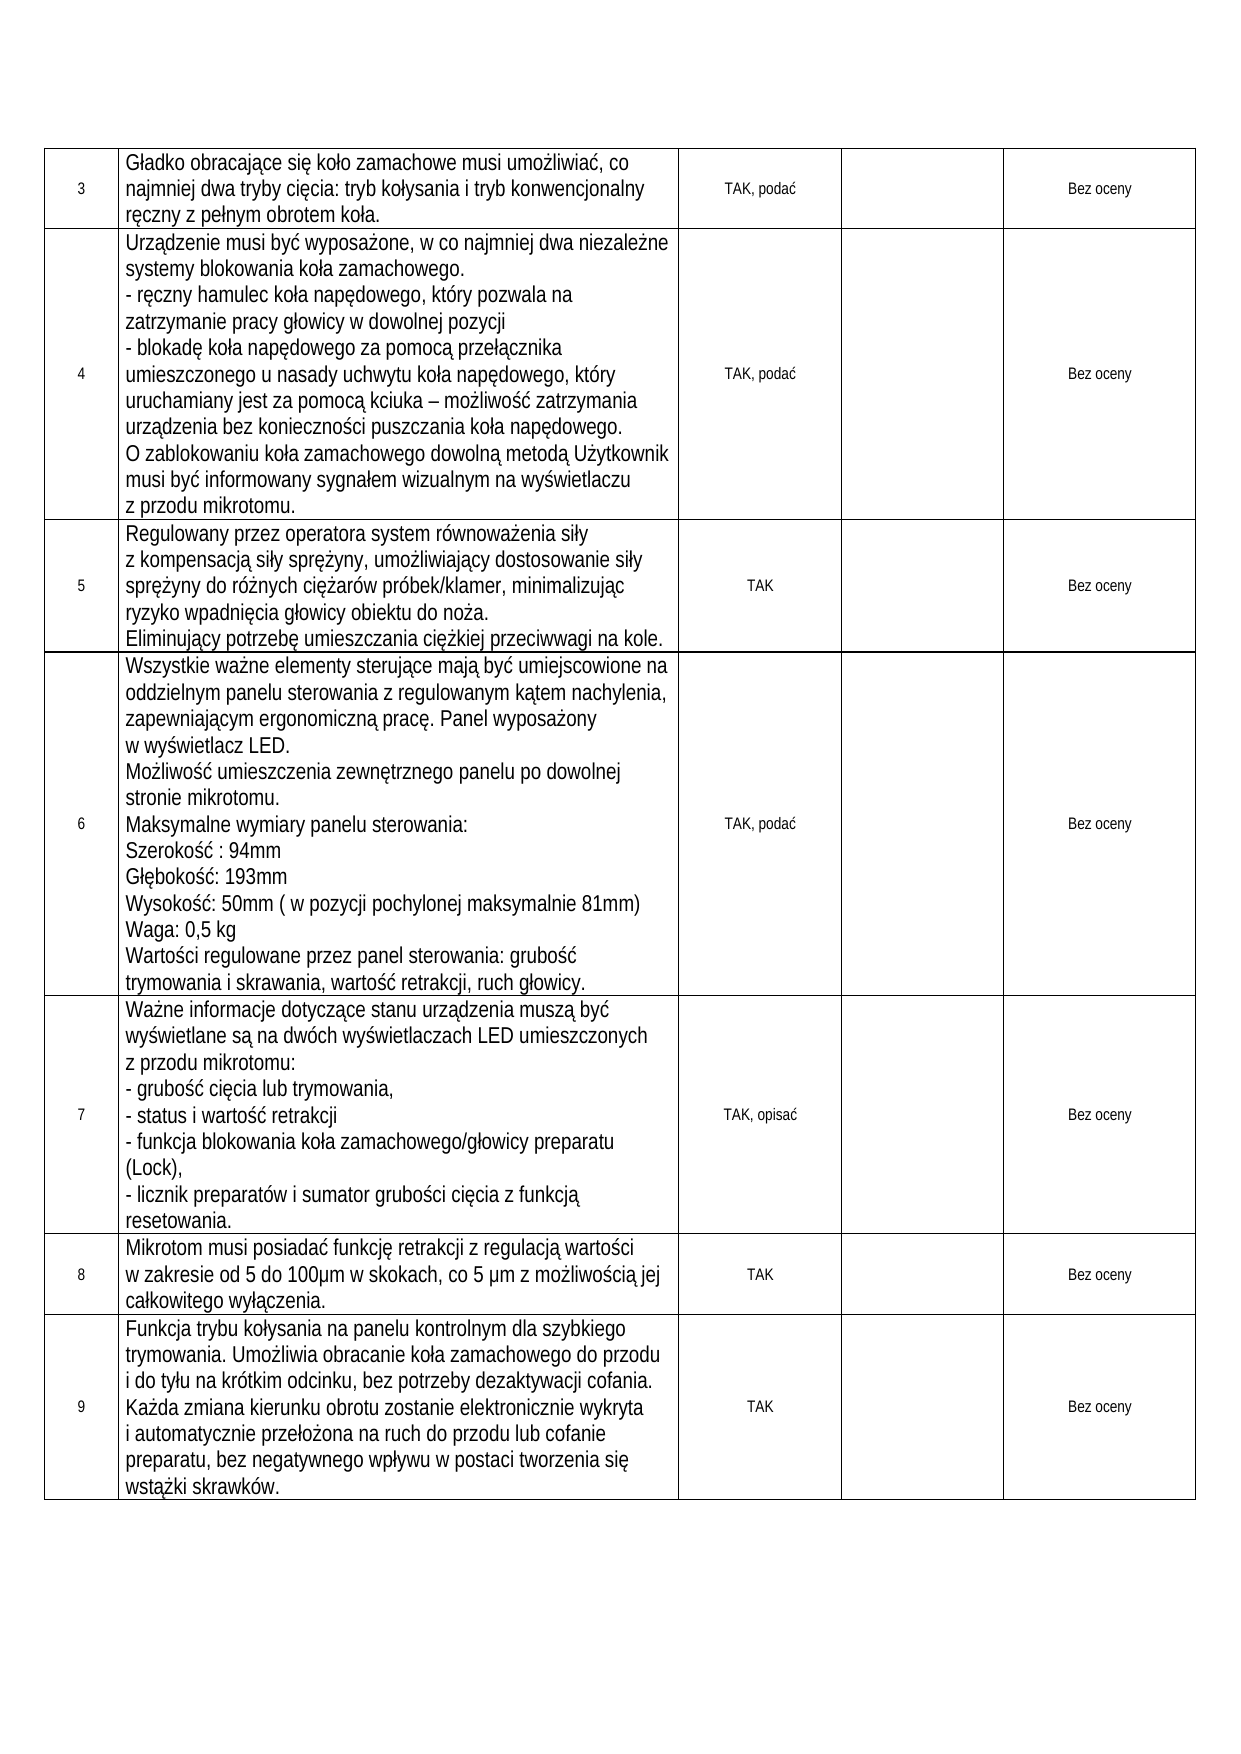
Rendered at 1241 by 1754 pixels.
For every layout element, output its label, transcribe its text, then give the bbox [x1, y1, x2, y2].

table_cell Bez oceny [1004, 149, 1195, 228]
table_cell Bez oceny [1004, 229, 1195, 519]
table_cell [842, 229, 1003, 519]
table_cell [842, 653, 1003, 995]
table_cell TAK, opisać [679, 996, 841, 1233]
table_cell [842, 520, 1003, 651]
table_cell Bez oceny [1004, 996, 1195, 1233]
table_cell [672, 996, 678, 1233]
table_cell Bez oceny [1004, 1234, 1195, 1313]
table_cell TAK, podać [679, 149, 841, 228]
table_cell [842, 996, 1003, 1233]
table_cell Gładko obracające się koło zamachowe musi umożliwiać, co najmniej dwa tryby cięcia: tryb kołysania i tryb konwencjonalny ręczny z pełnym obrotem koła. [119, 149, 678, 228]
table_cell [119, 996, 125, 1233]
table_cell 4 [45, 229, 118, 519]
table_cell Funkcja trybu kołysania na panelu kontrolnym dla szybkiego trymowania. Umożliwia obracanie koła zamachowego do przodu i do tyłu na krótkim odcinku, bez potrzeby dezaktywacji cofania. Każda zmiana kierunku obrotu zostanie elektronicznie wykryta i automatycznie przełożona na ruch do przodu lub cofanie preparatu, bez negatywnego wpływu w postaci tworzenia się wstążki skrawków. [119, 1315, 678, 1499]
table_cell TAK [679, 520, 841, 651]
table_cell TAK [679, 1234, 841, 1313]
table_cell 9 [45, 1315, 118, 1499]
table_cell TAK [679, 1315, 841, 1499]
table_cell 5 [45, 520, 118, 651]
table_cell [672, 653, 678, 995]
table_cell 6 [45, 653, 118, 995]
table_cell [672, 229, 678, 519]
table_cell 3 [45, 149, 118, 228]
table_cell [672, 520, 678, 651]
table_cell [842, 1234, 1003, 1313]
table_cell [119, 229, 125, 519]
table_cell Mikrotom musi posiadać funkcję retrakcji z regulacją wartości w zakresie od 5 do 100μm w skokach, co 5 μm z możliwością jej całkowitego wyłączenia. [119, 1234, 678, 1313]
table_cell 8 [45, 1234, 118, 1313]
table_cell [842, 1315, 1003, 1499]
table_cell Bez oceny [1004, 520, 1195, 651]
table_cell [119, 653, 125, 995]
table_cell [842, 149, 1003, 228]
table_cell TAK, podać [679, 653, 841, 995]
table_cell Bez oceny [1004, 653, 1195, 995]
table_cell TAK, podać [679, 229, 841, 519]
table_cell Bez oceny [1004, 1315, 1195, 1499]
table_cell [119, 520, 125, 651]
table_cell 7 [45, 996, 118, 1233]
